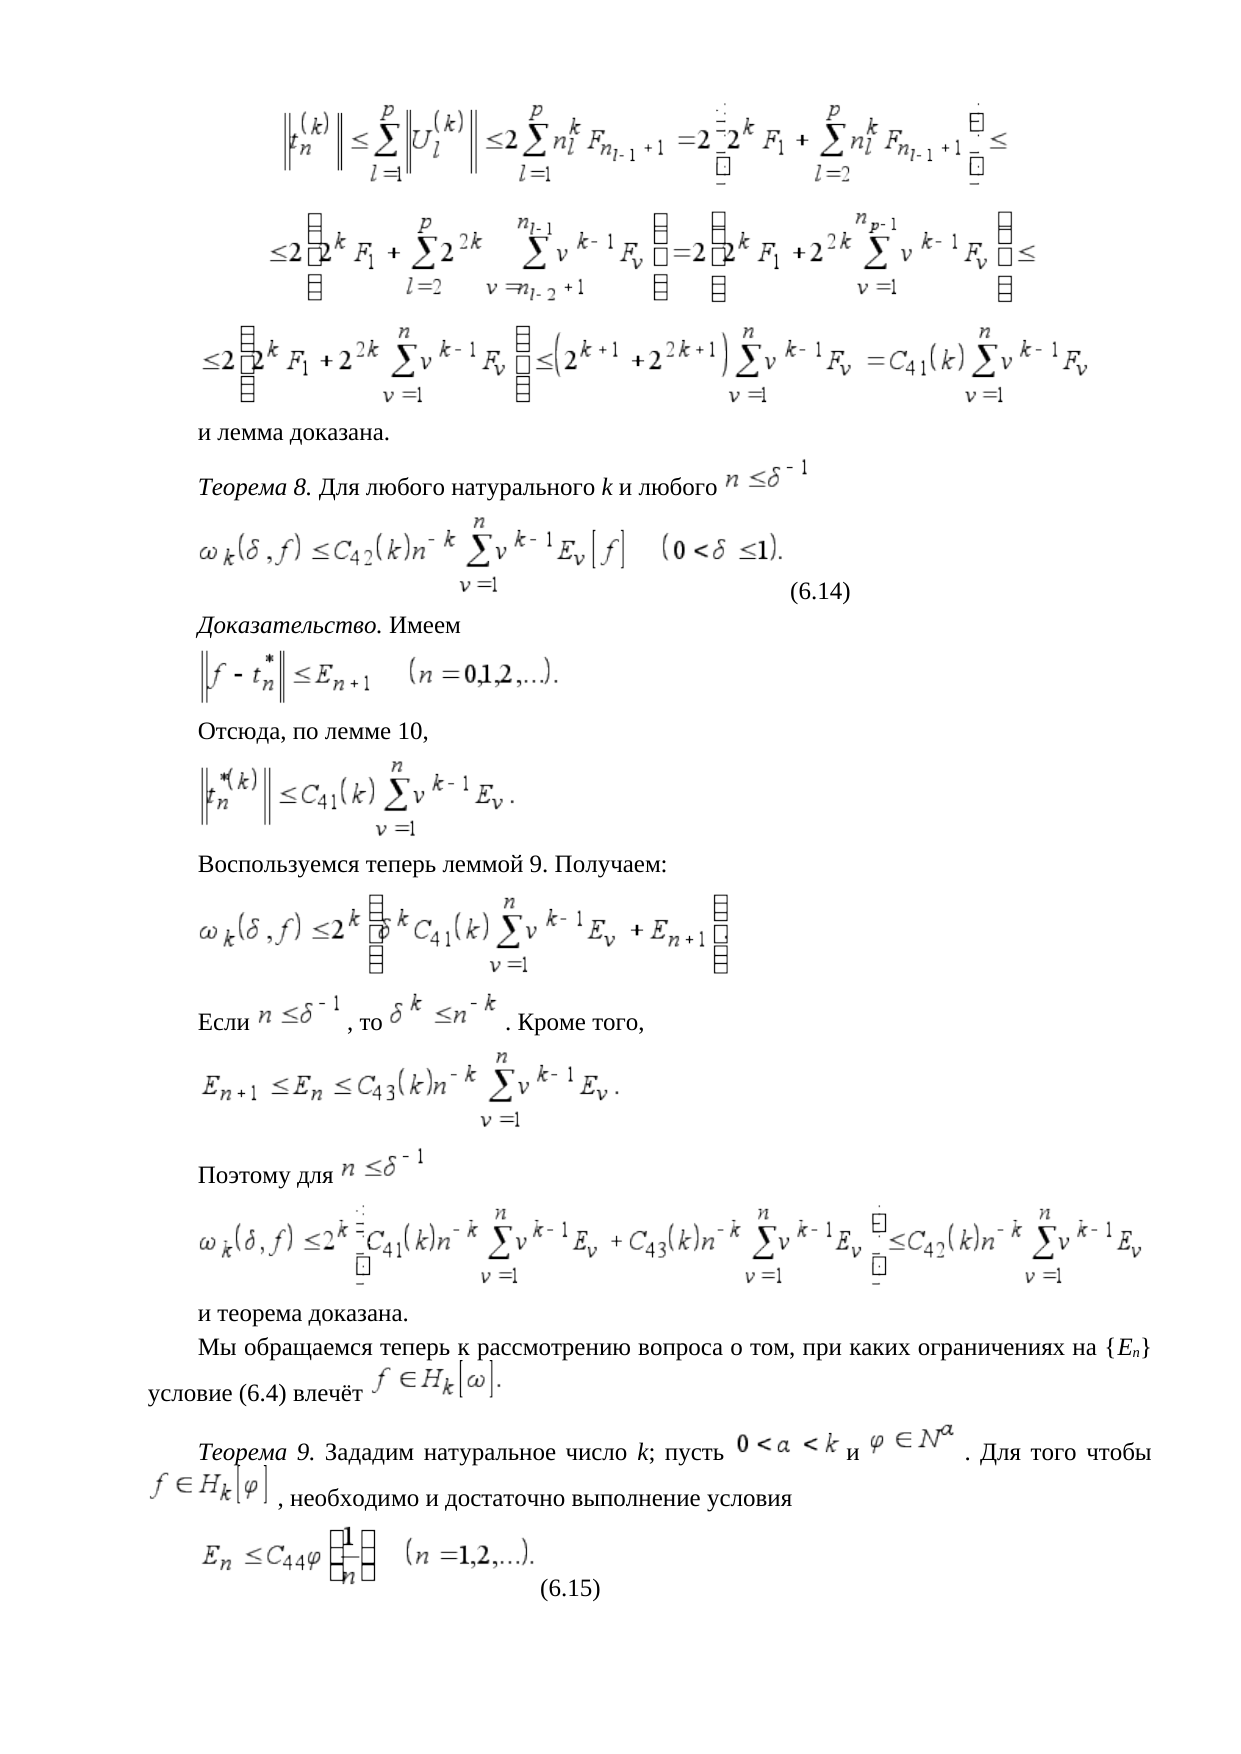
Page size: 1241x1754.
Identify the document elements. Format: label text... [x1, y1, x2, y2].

picture [197, 1040, 625, 1135]
picture [339, 1139, 431, 1184]
text и теорема доказана. [148, 1298, 1152, 1326]
picture [197, 505, 790, 600]
text и лемма доказана. [148, 417, 1152, 446]
picture [723, 450, 815, 495]
picture [389, 986, 505, 1031]
text Мы обращаемся теперь к рассмотрению вопроса о том, при каких ограничениях на {En} условие (6.4) влечёт [148, 1332, 1152, 1406]
picture [868, 1411, 965, 1460]
text Отсюда, по лемме 10, [148, 716, 1152, 745]
text Теорема 9. Зададим натуральное число k; пусть и . Для того чтобы , необходимо и достаточно выполнение условия [148, 1412, 1152, 1512]
picture [256, 986, 347, 1031]
picture [147, 1465, 278, 1507]
text Если , то . Кроме того, [148, 986, 1152, 1036]
text Теорема 8. Для любого натурального k и любого [148, 451, 1152, 500]
text Доказательство. Имеем [148, 610, 1152, 638]
picture [197, 1193, 1154, 1293]
text Поэтому для [148, 1140, 1152, 1189]
picture [197, 1516, 540, 1597]
picture [197, 882, 736, 982]
picture [197, 88, 1100, 412]
picture [197, 643, 564, 711]
picture [733, 1430, 846, 1460]
picture [369, 1360, 507, 1401]
picture [197, 749, 522, 844]
text Воспользуемся теперь леммой 9. Получаем: [148, 849, 1152, 878]
